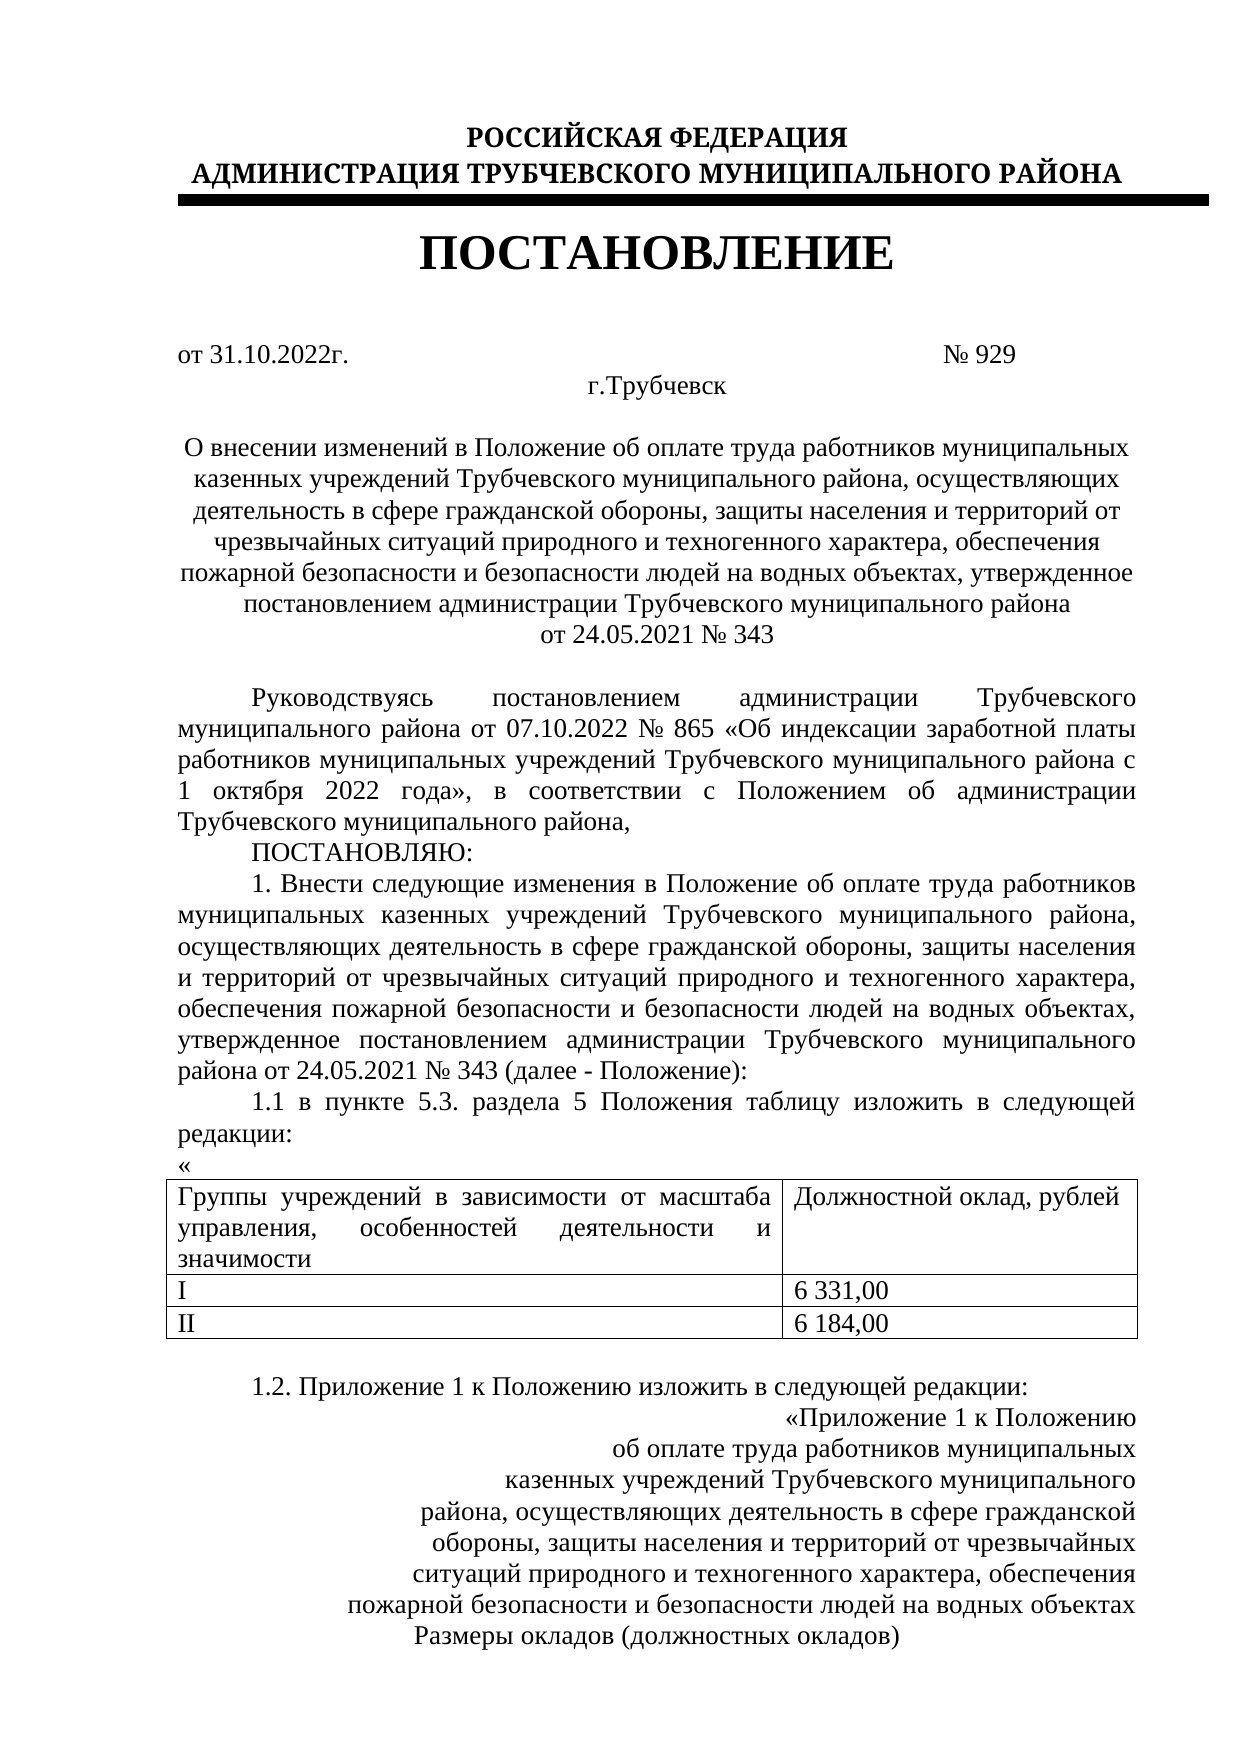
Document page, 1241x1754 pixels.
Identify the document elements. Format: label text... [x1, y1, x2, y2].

text 1. Внести следующие изменения в Положение об оплате труда работников муниципальных казенных учреждений Трубчевского муниципального района, осуществляющих деятельность в сфере гражданской обороны, защиты населения и территорий от чрезвычайных ситуаций природного и техногенного характера, обеспечения пожарной безопасности и безопасности людей на водных объектах, утвержденное постановлением администрации Трубчевского муниципального района от 24.05.2021 № 343 (далее - Положение): [177, 867, 1137, 1086]
text « [177, 1148, 1137, 1179]
text О внесении изменений в Положение об оплате труда работников муниципальных казенных учреждений Трубчевского муниципального района, осуществляющих деятельность в сфере гражданской обороны, защиты населения и территорий от чрезвычайных ситуаций природного и техногенного характера, обеспечения пожарной безопасности и безопасности людей на водных объектах, утвержденное постановлением администрации Трубчевского муниципального района [177, 431, 1137, 618]
text Руководствуясь постановлением администрации Трубчевского муниципального района от 07.10.2022 № 865 «Об индексации заработной платы работников муниципальных учреждений Трубчевского муниципального района с 1 октября 2022 года», в соответствии с Положением об администрации Трубчевского муниципального района, [177, 681, 1137, 836]
text Размеры окладов (должностных окладов) [177, 1619, 1137, 1650]
text 1.2. Приложение 1 к Положению изложить в следующей редакции: [177, 1370, 1137, 1401]
table_cell II [167, 1307, 782, 1338]
text об оплате труда работников муниципальных [177, 1432, 1137, 1463]
table_header Должностной оклад, рублей [783, 1180, 1137, 1273]
table_cell I [167, 1275, 782, 1306]
table_header Группы учреждений в зависимости от масштаба управления, особенностей деятельности и значимости [167, 1180, 782, 1273]
text РОССИЙСКАЯ ФЕДЕРАЦИЯ [177, 118, 1137, 155]
text от 24.05.2021 № 343 [177, 618, 1137, 649]
table_cell 6 331,00 [783, 1275, 1137, 1306]
text от 31.10.2022г. № 929 [177, 338, 1137, 369]
text ПОСТАНОВЛЕНИЕ [177, 223, 1137, 281]
text г.Трубчевск [177, 369, 1137, 400]
text района, осуществляющих деятельность в сфере гражданской [177, 1494, 1137, 1526]
text 1.1 в пункте 5.3. раздела 5 Положения таблицу изложить в следующей редакции: [177, 1086, 1137, 1148]
text обороны, защиты населения и территорий от чрезвычайных [177, 1526, 1137, 1557]
text АДМИНИСТРАЦИЯ ТРУБЧЕВСКОГО МУНИЦИПАЛЬНОГО РАЙОНА [177, 155, 1137, 192]
table_cell 6 184,00 [783, 1307, 1137, 1338]
text «Приложение 1 к Положению [177, 1401, 1137, 1432]
text ситуаций природного и техногенного характера, обеспечения [177, 1557, 1137, 1588]
text казенных учреждений Трубчевского муниципального [177, 1463, 1137, 1494]
text ПОСТАНОВЛЯЮ: [177, 836, 1137, 867]
text пожарной безопасности и безопасности людей на водных объектах [177, 1588, 1137, 1619]
